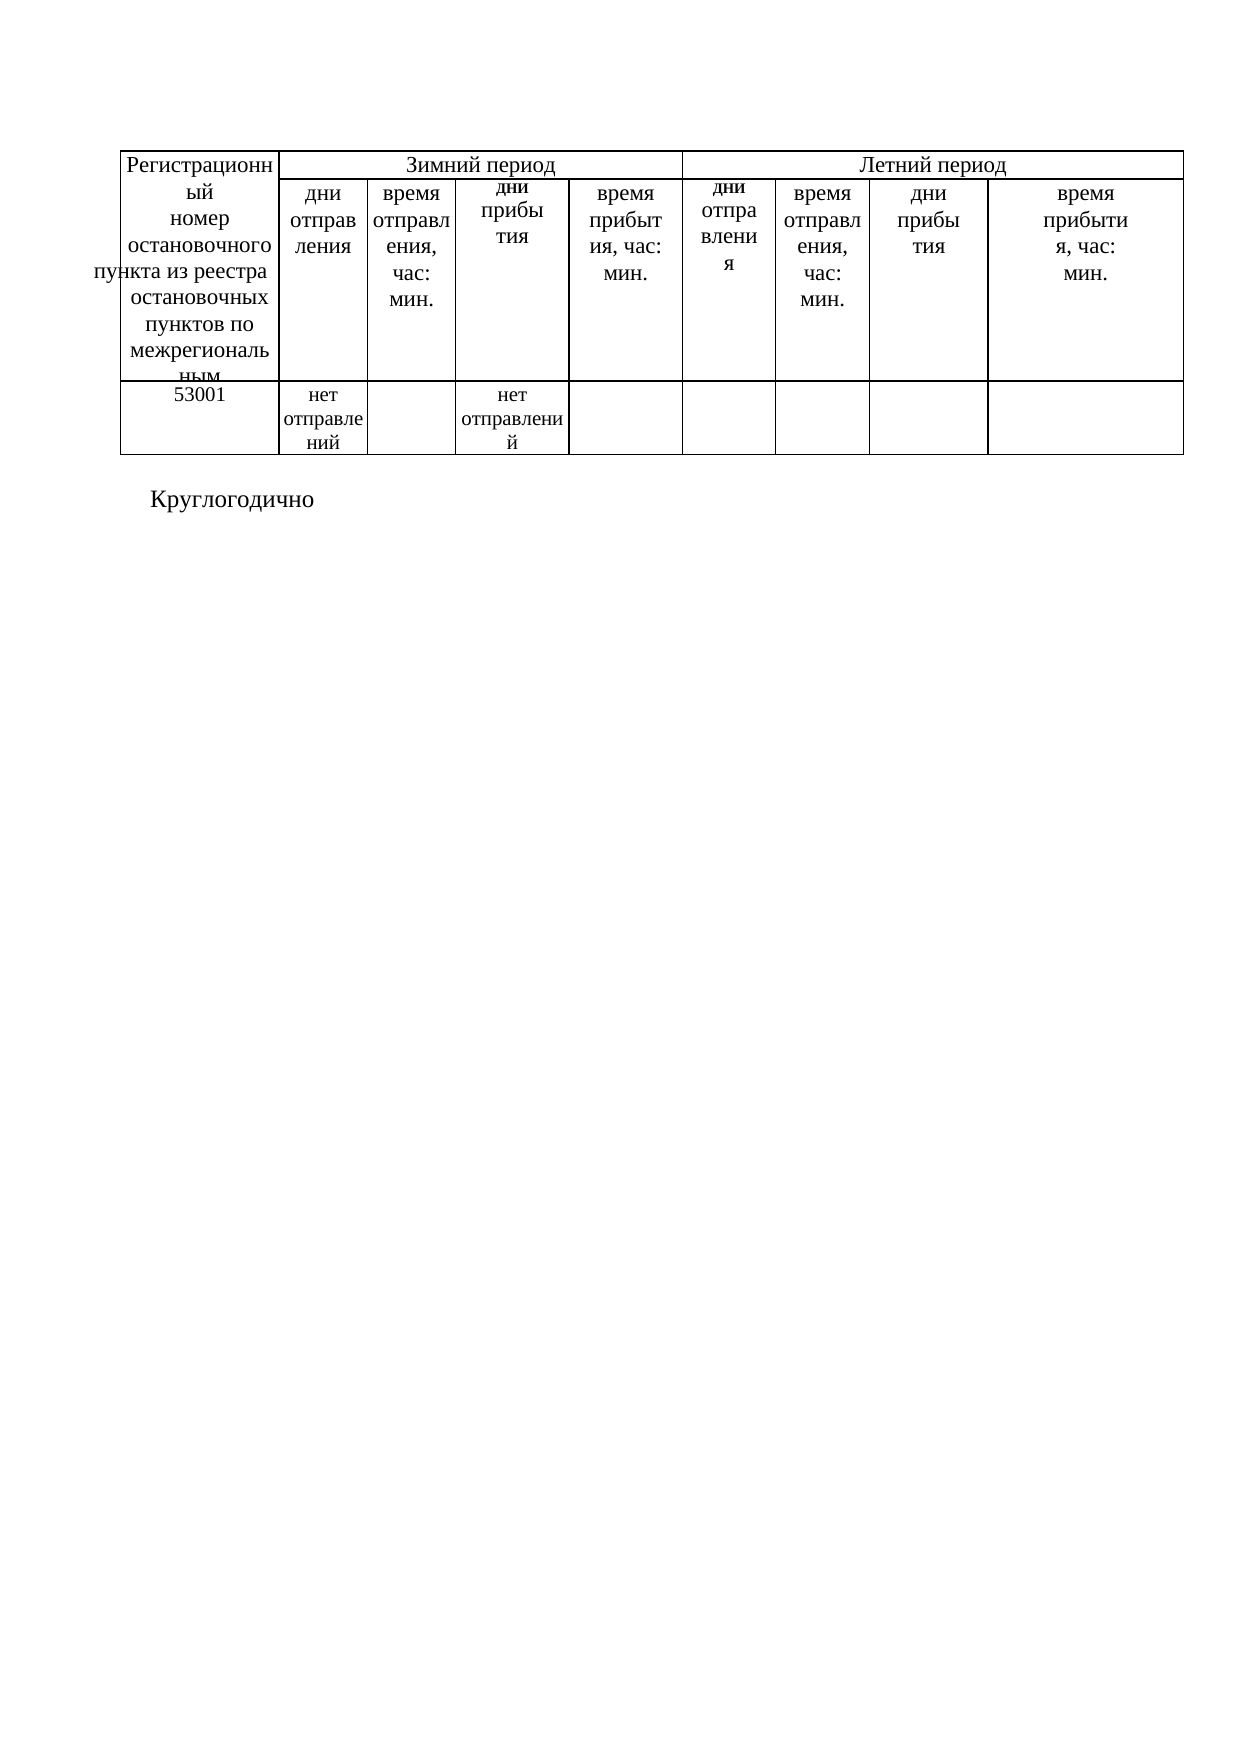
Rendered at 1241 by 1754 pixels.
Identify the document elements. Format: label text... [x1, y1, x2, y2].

table_cell [683, 382, 775, 454]
table_cell нет отправлений [456, 382, 568, 454]
table_cell дни прибы тия [870, 180, 987, 380]
table_cell ДНИ прибы тия [456, 180, 568, 380]
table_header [121, 152, 278, 380]
table_cell нет отправлений [280, 382, 367, 454]
table_cell время прибыти я, час: мин. [989, 180, 1183, 380]
table_cell [776, 382, 869, 454]
table_cell время отправл ения, час: мин. [776, 180, 869, 380]
text Круглогодично [150, 484, 1090, 513]
table_cell время прибыт ия, час: мин. [570, 180, 682, 380]
table_header Зимний период [280, 152, 682, 178]
table_cell [989, 382, 1183, 454]
table_cell [368, 382, 455, 454]
table_cell время отправл ения, час: мин. [368, 180, 455, 380]
table_cell 53001 [121, 382, 278, 454]
table_cell дни отправ ления [280, 180, 367, 380]
table_cell [870, 382, 987, 454]
table_cell ДНИ отпра влени я [683, 180, 775, 380]
table_header Летний период [683, 152, 1183, 178]
table_cell [570, 382, 682, 454]
